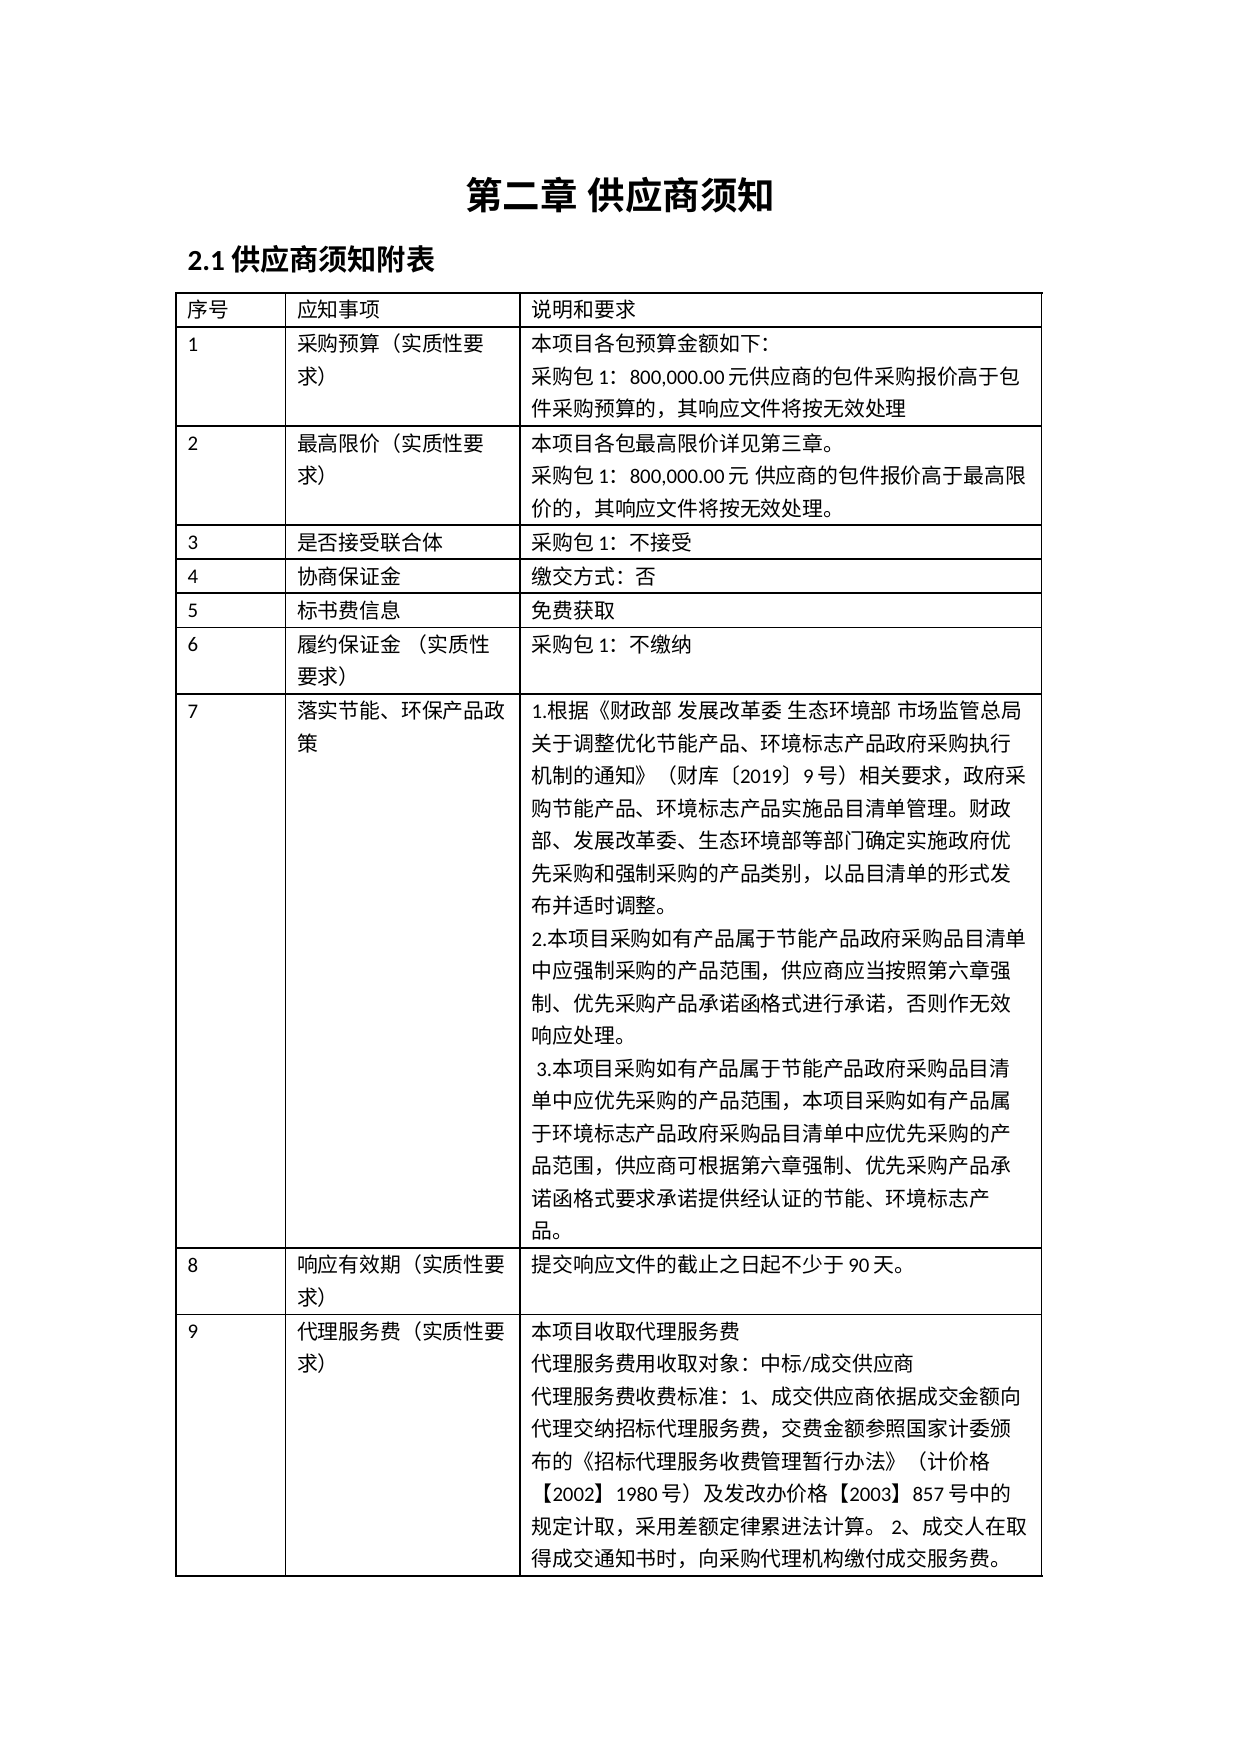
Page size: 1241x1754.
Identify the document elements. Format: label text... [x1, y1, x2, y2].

table_cell 代理服务费（实质性要求） [286, 1315, 519, 1575]
table_cell 2 [177, 427, 285, 524]
table_cell 履约保证金 （实质性要求） [286, 628, 519, 693]
text 2.1供应商须知附表 [187, 227, 1053, 292]
table_header 序号 [177, 294, 285, 326]
table_cell 9 [177, 1315, 285, 1575]
table_cell 是否接受联合体 [286, 526, 519, 558]
table_cell 本项目各包最高限价详见第三章。 采购包1：800,000.00元 供应商的包件报价高于最高限价的，其响应文件将按无效处理。 [521, 427, 1041, 524]
table_cell 采购预算（实质性要求） [286, 328, 519, 425]
table_header 应知事项 [286, 294, 519, 326]
table_cell 本项目各包预算金额如下： 采购包1：800,000.00元供应商的包件采购报价高于包件采购预算的，其响应文件将按无效处理 [521, 328, 1041, 425]
table_cell 免费获取 [521, 594, 1041, 626]
table_cell 6 [177, 628, 285, 693]
table_cell 8 [177, 1249, 285, 1313]
table_cell 最高限价（实质性要求） [286, 427, 519, 524]
table_cell 缴交方式：否 [521, 560, 1041, 592]
table_cell 4 [177, 560, 285, 592]
table_cell 7 [177, 695, 285, 1247]
table_cell 1.根据《财政部 发展改革委 生态环境部 市场监管总局关于调整优化节能产品、环境标志产品政府采购执行机制的通知》（财库〔2019〕9号）相关要求，政府采购节能产品、环境标志产品实施品目清单管理。财政部、发展改革委、生态环境部等部门确定实施政府优先采购和强制采购的产品类别，以品目清单的形式发布并适时调整。 2.本项目采购如有产品属于节能产品政府采购品目清单中应强制采购的产品范围，供应商应当按照第六章强制、优先采购产品承诺函格式进行承诺，否则作无效响应处理。 3.本项目采购如有产品属于节能产品政府采购品目清单中应优先采购的产品范围，本项目采购如有产品属于环境标志产品政府采购品目清单中应优先采购的产品范围，供应商可根据第六章强制、优先采购产品承诺函格式要求承诺提供经认证的节能、环境标志产品。 [521, 695, 1041, 1247]
table_cell 采购包1：不缴纳 [521, 628, 1041, 693]
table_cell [521, 1315, 1041, 1575]
text 第二章 供应商须知 [187, 162, 1053, 227]
table_cell 提交响应文件的截止之日起不少于90天。 [521, 1249, 1041, 1313]
table_cell 3 [177, 526, 285, 558]
table_cell 5 [177, 594, 285, 626]
table_header 说明和要求 [521, 294, 1041, 326]
table_cell 协商保证金 [286, 560, 519, 592]
table_cell 采购包1：不接受 [521, 526, 1041, 558]
table_cell 1 [177, 328, 285, 425]
table_cell 落实节能、环保产品政策 [286, 695, 519, 1247]
table_cell 响应有效期（实质性要求） [286, 1249, 519, 1313]
table_cell 标书费信息 [286, 594, 519, 626]
